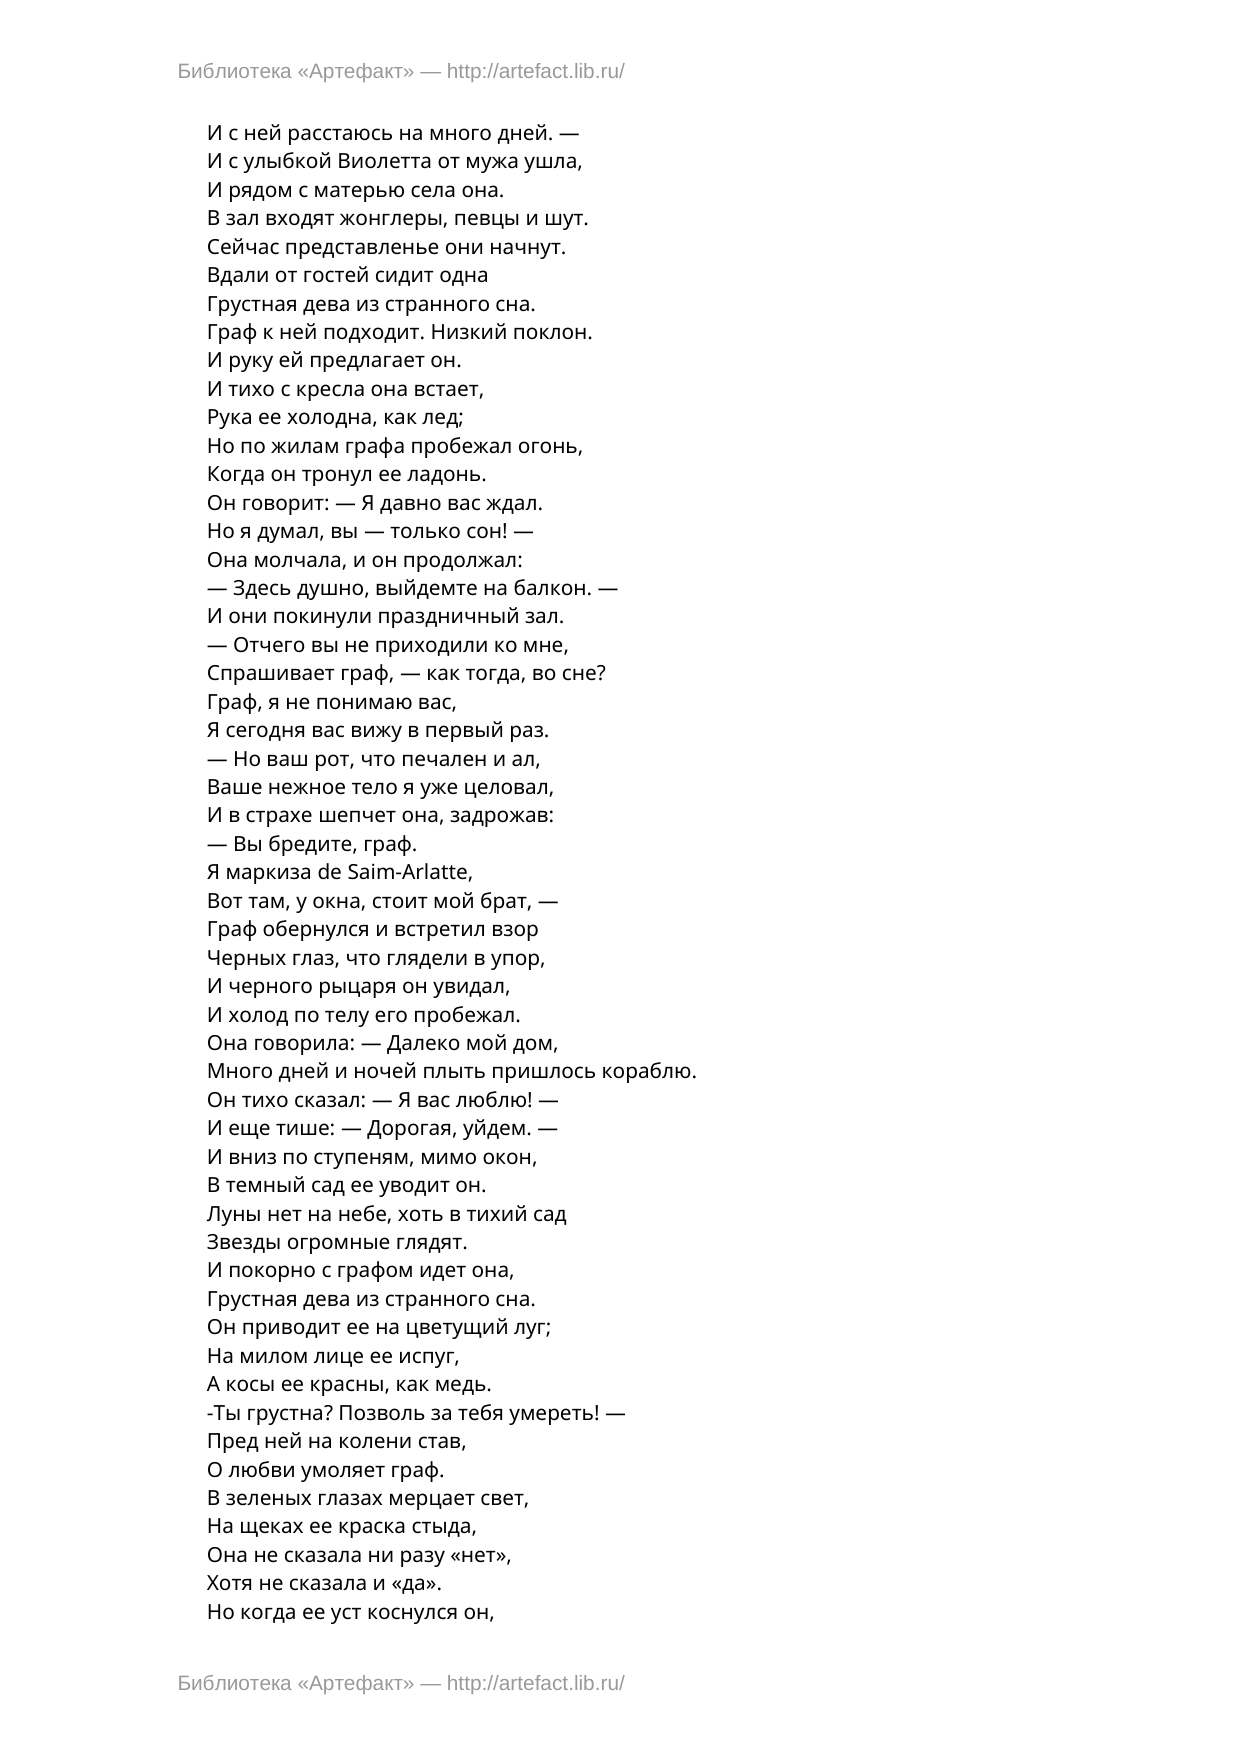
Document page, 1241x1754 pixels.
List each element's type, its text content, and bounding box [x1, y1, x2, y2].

text Но я думал, вы — только сон! — [177, 516, 1122, 545]
text И вниз по ступеням, мимо окон, [177, 1142, 1122, 1170]
text Она не сказала ни разу «нет», [177, 1540, 1122, 1568]
text -Ты грустна? Позволь за тебя умереть! — [177, 1398, 1122, 1426]
text Звезды огромные глядят. [177, 1227, 1122, 1256]
text Вот там, у окна, стоит мой брат, — [177, 886, 1122, 914]
text И руку ей предлагает он. [177, 346, 1122, 374]
text И покорно с графом идет она, [177, 1256, 1122, 1284]
text Спрашивает граф, — как тогда, во сне? [177, 658, 1122, 687]
text И с ней расстаюсь на много дней. — [177, 118, 1122, 147]
text Луны нет на небе, хоть в тихий сад [177, 1199, 1122, 1227]
text В зеленых глазах мерцает свет, [177, 1483, 1122, 1512]
text Но по жилам графа пробежал огонь, [177, 431, 1122, 459]
text И еще тише: — Дорогая, уйдем. — [177, 1113, 1122, 1142]
text Я сегодня вас вижу в первый раз. [177, 715, 1122, 744]
text В зал входят жонглеры, певцы и шут. [177, 203, 1122, 232]
text И черного рыцаря он увидал, [177, 971, 1122, 1000]
text Но когда ее уст коснулся он, [177, 1597, 1122, 1625]
text Она говорила: — Далеко мой дом, [177, 1028, 1122, 1057]
text Хотя не сказала и «да». [177, 1568, 1122, 1597]
text Граф, я не понимаю вас, [177, 687, 1122, 715]
text Грустная дева из странного сна. [177, 289, 1122, 317]
text Сейчас представленье они начнут. [177, 232, 1122, 260]
text Граф обернулся и встретил взор [177, 914, 1122, 943]
text Грустная дева из странного сна. [177, 1284, 1122, 1312]
text Когда он тронул ее ладонь. [177, 459, 1122, 488]
text — Отчего вы не приходили ко мне, [177, 630, 1122, 658]
text Вдали от гостей сидит одна [177, 260, 1122, 289]
text И тихо с кресла она встает, [177, 374, 1122, 402]
text Ваше нежное тело я уже целовал, [177, 772, 1122, 801]
text Черных глаз, что глядели в упор, [177, 943, 1122, 971]
text — Но ваш рот, что печален и ал, [177, 744, 1122, 772]
text На милом лице ее испуг, [177, 1341, 1122, 1369]
text Граф к ней подходит. Низкий поклон. [177, 317, 1122, 346]
text Я маркиза de Saim-Arlatte, [177, 857, 1122, 886]
text Много дней и ночей плыть пришлось кораблю. [177, 1057, 1122, 1085]
text Он приводит ее на цветущий луг; [177, 1312, 1122, 1341]
text А косы ее красны, как медь. [177, 1369, 1122, 1398]
text Он говорит: — Я давно вас ждал. [177, 488, 1122, 516]
text О любви умоляет граф. [177, 1455, 1122, 1483]
text Рука ее холодна, как лед; [177, 402, 1122, 431]
text И они покинули праздничный зал. [177, 602, 1122, 630]
text В темный сад ее уводит он. [177, 1170, 1122, 1199]
text И с улыбкой Виолетта от мужа ушла, [177, 147, 1122, 175]
text Пред ней на колени став, [177, 1426, 1122, 1455]
text Он тихо сказал: — Я вас люблю! — [177, 1085, 1122, 1113]
text И в страхе шепчет она, задрожав: [177, 801, 1122, 829]
text И холод по телу его пробежал. [177, 1000, 1122, 1028]
text На щеках ее краска стыда, [177, 1512, 1122, 1540]
text — Вы бредите, граф. [177, 829, 1122, 857]
text И рядом с матерью села она. [177, 175, 1122, 203]
text — Здесь душно, выйдемте на балкон. — [177, 573, 1122, 602]
text Она молчала, и он продолжал: [177, 545, 1122, 573]
